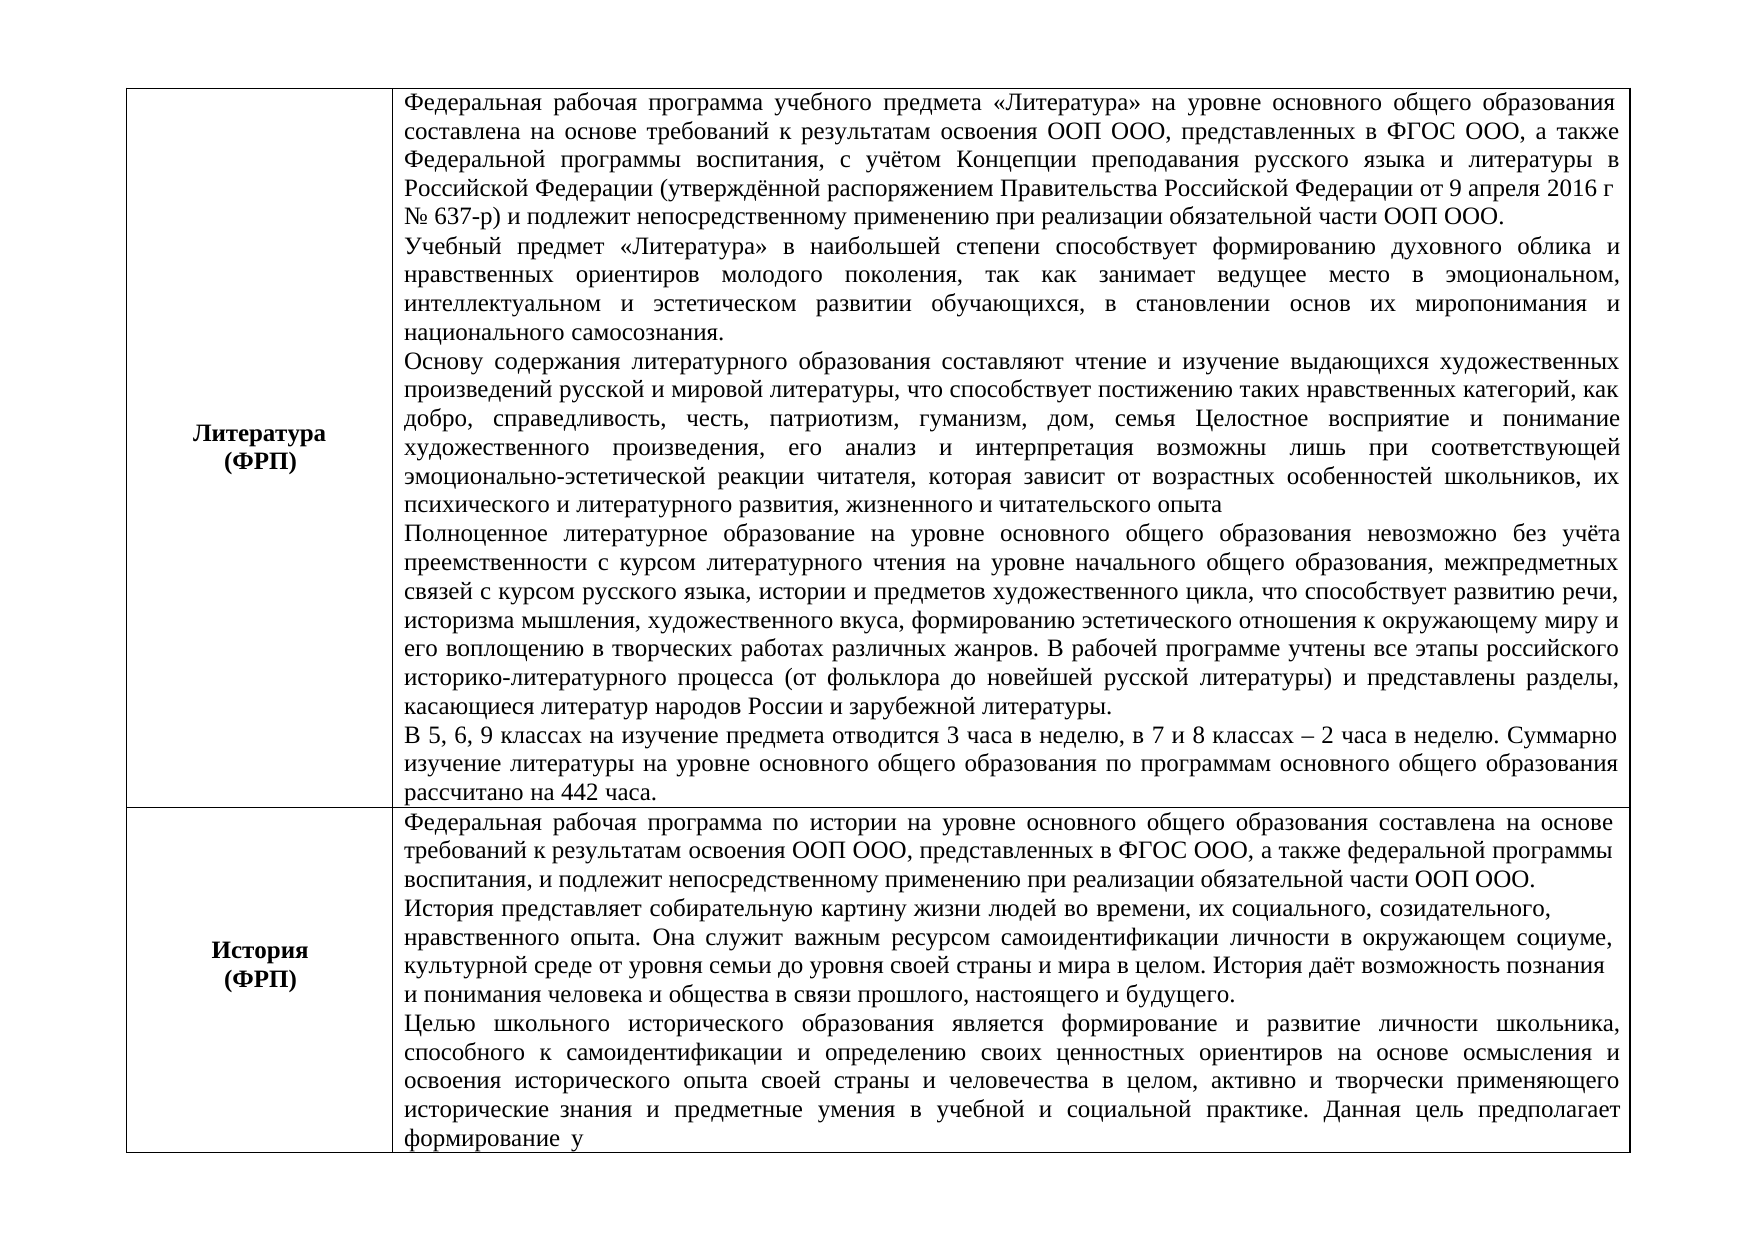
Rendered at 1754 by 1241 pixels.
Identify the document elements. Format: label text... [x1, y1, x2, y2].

table_cell Федеральная рабочая программа по истории на уровне основного общего образования составлена на основе требований к результатам освоения ООП ООО, представленных в ФГОС ООО, а также федеральной программы воспитания, и подлежит непосредственному применению при реализации обязательной части ООП ООО. История представляет собирательную картину жизни людей во времени, их социального, созидательного, нравственного опыта. Она служит важным ресурсом самоидентификации личности в окружающем социуме, культурной среде от уровня семьи до уровня своей страны и мира в целом. История даёт возможность познания и понимания человека и общества в связи прошлого, настоящего и будущего. Целью школьного исторического образования является формирование и развитие личности школьника, способного к самоидентификации и определению своих ценностных ориентиров на основе осмысления и освоения исторического опыта своей страны и человечества в целом, активно и творчески применяющего исторические знания и предметные умения в учебной и социальной практике. Данная цель предполагает формирование у [393, 808, 1629, 1152]
table_header Литература (ФРП) [127, 89, 392, 807]
table_header Федеральная рабочая программа учебного предмета «Литература» на уровне основного общего образования составлена на основе требований к результатам освоения ООП ООО, представленных в ФГОС ООО, а также Федеральной программы воспитания, с учётом Концепции преподавания русского языка и литературы в Российской Федерации (утверждённой распоряжением Правительства Российской Федерации от 9 апреля 2016 г № 637-р) и подлежит непосредственному применению при реализации обязательной части ООП ООО. Учебный предмет «Литература» в наибольшей степени способствует формированию духовного облика и нравственных ориентиров молодого поколения, так как занимает ведущее место в эмоциональном, интеллектуальном и эстетическом развитии обучающихся, в становлении основ их миропонимания и национального самосознания. Основу содержания литературного образования составляют чтение и изучение выдающихся художественных произведений русской и мировой литературы, что способствует постижению таких нравственных категорий, как добро, справедливость, честь, патриотизм, гуманизм, дом, семья Целостное восприятие и понимание художественного произведения, его анализ и интерпретация возможны лишь при соответствующей эмоционально-эстетической реакции читателя, которая зависит от возрастных особенностей школьников, их психического и литературного развития, жизненного и читательского опыта Полноценное литературное образование на уровне основного общего образования невозможно без учёта преемственности с курсом литературного чтения на уровне начального общего образования, межпредметных связей с курсом русского языка, истории и предметов художественного цикла, что способствует развитию речи, историзма мышления, художественного вкуса, формированию эстетического отношения к окружающему миру и его воплощению в творческих работах различных жанров. В рабочей программе учтены все этапы российского историко-литературного процесса (от фольклора до новейшей русской литературы) и представлены разделы, касающиеся литератур народов России и зарубежной литературы. В 5, 6, 9 классах на изучение предмета отводится 3 часа в неделю, в 7 и 8 классах – 2 часа в неделю. Суммарно изучение литературы на уровне основного общего образования по программам основного общего образования рассчитано на 442 часа. [393, 89, 1629, 807]
table_cell История (ФРП) [127, 808, 392, 1152]
